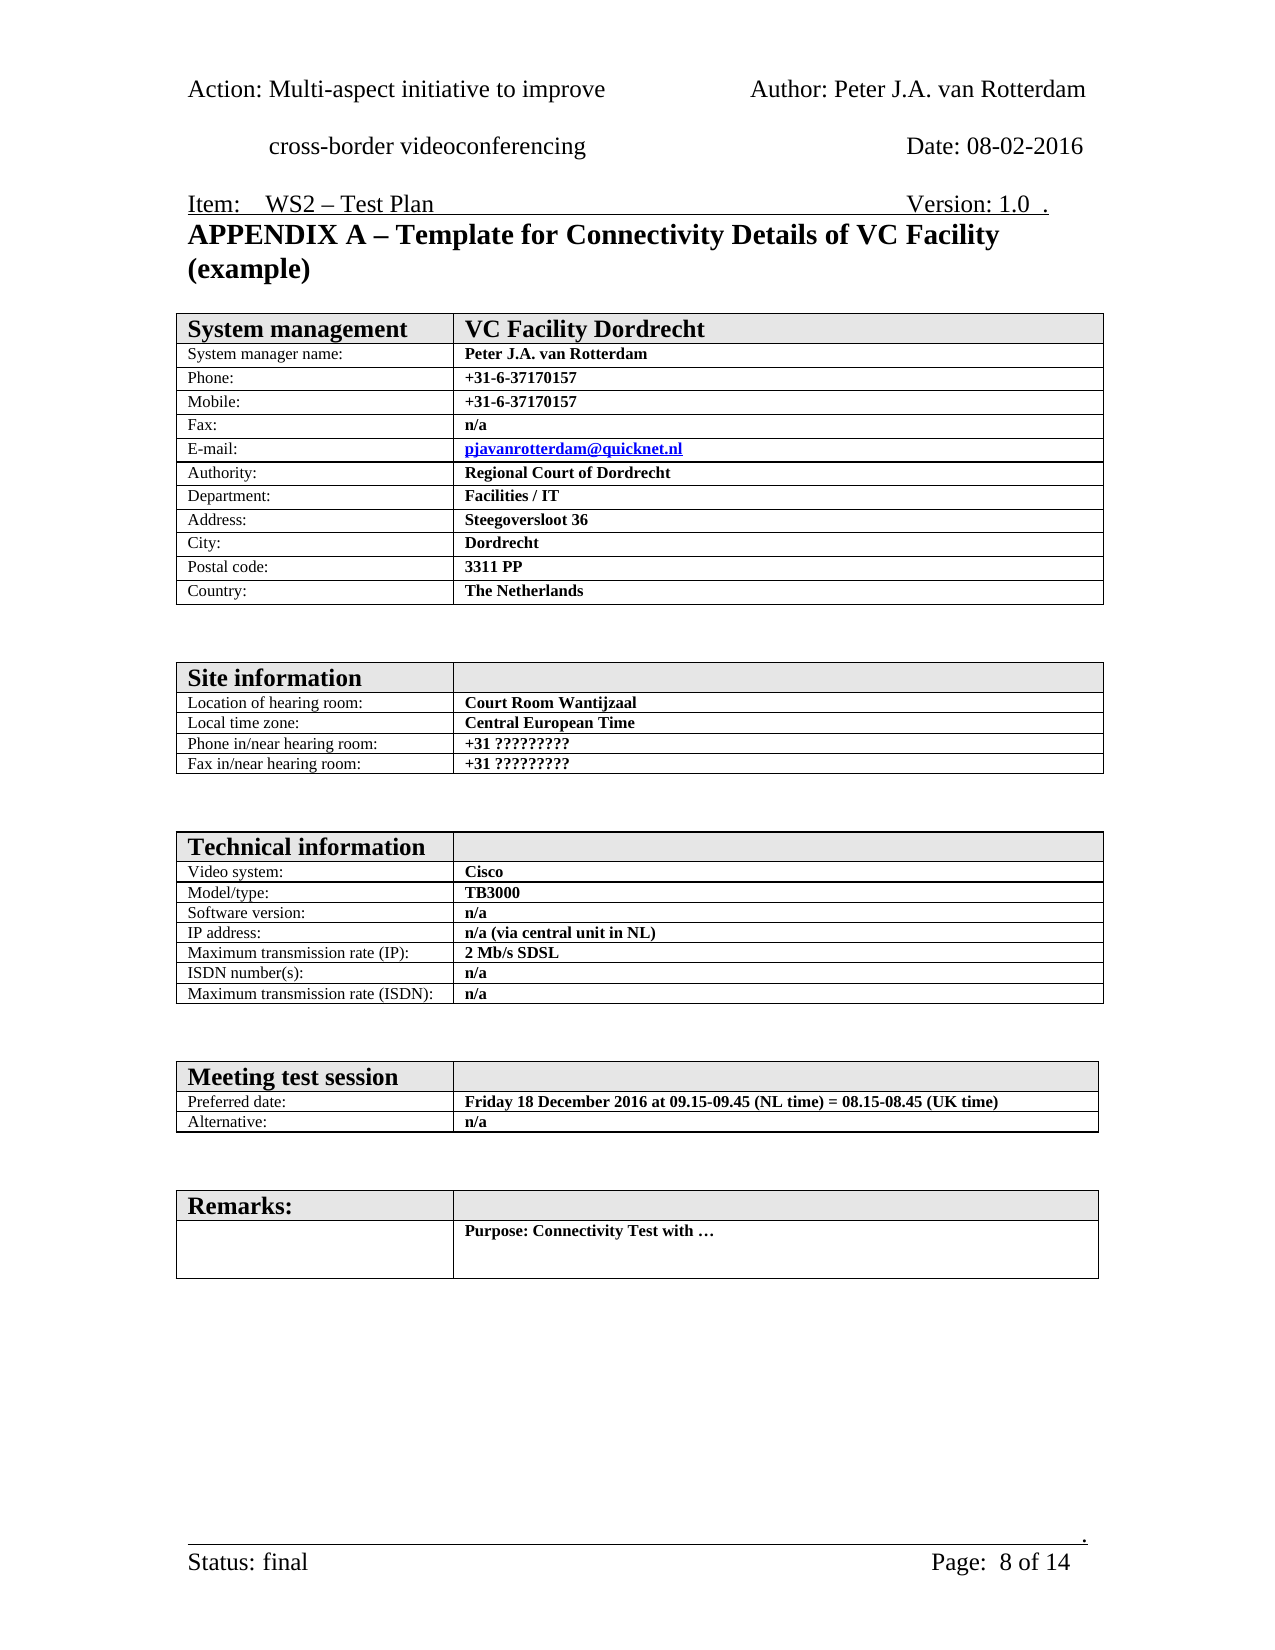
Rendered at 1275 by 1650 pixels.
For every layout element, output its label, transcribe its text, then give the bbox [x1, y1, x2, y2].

table_cell Fax in/near hearing room: [177, 754, 453, 773]
table_cell Alternative: [177, 1112, 453, 1131]
table_cell Local time zone: [177, 713, 453, 732]
subtitle APPENDIX A – Template for Connectivity Details of VC Facility (example) [187, 217, 1087, 284]
table_cell ISDN number(s): [177, 963, 453, 982]
table_cell +31 ????????? [454, 734, 1103, 753]
table_cell n/a (via central unit in NL) [454, 923, 1103, 942]
table_header [454, 663, 1103, 692]
table_cell TB3000 [454, 883, 1103, 902]
table_cell System manager name: [177, 344, 453, 367]
table_cell Department: [177, 486, 453, 509]
table_cell +31-6-37170157 [454, 391, 1103, 414]
table_cell Preferred date: [177, 1092, 453, 1111]
table_cell n/a [454, 1112, 1098, 1131]
table_cell Phone: [177, 368, 453, 390]
table_cell 2 Mb/s SDSL [454, 943, 1103, 962]
table_cell Facilities / IT [454, 486, 1103, 509]
table_header [454, 1191, 1098, 1220]
table_cell City: [177, 533, 453, 556]
table_cell E-mail: [177, 439, 453, 461]
table_header Remarks: [177, 1191, 453, 1220]
table_cell Location of hearing room: [177, 693, 453, 712]
table_cell Address: [177, 510, 453, 532]
table_cell 3311 PP [454, 557, 1103, 579]
table_header Technical information [177, 833, 453, 861]
table_cell +31 ????????? [454, 754, 1103, 773]
table_cell n/a [454, 903, 1103, 922]
table_cell Friday 18 December 2016 at 09.15-09.45 (NL time) = 08.15-08.45 (UK time) [454, 1092, 1098, 1111]
table_cell Dordrecht [454, 533, 1103, 556]
table_cell Central European Time [454, 713, 1103, 732]
table_cell Steegoversloot 36 [454, 510, 1103, 532]
table_cell Country: [177, 581, 453, 604]
table_cell Maximum transmission rate (IP): [177, 943, 453, 962]
table_cell Phone in/near hearing room: [177, 734, 453, 753]
table_header [454, 833, 1103, 861]
table_header Site information [177, 663, 453, 692]
table_cell Fax: [177, 415, 453, 438]
table_cell n/a [454, 984, 1103, 1003]
table_cell pjavanrotterdam@quicknet.nl [454, 439, 1103, 461]
table_cell Software version: [177, 903, 453, 922]
table_cell [177, 1221, 453, 1278]
table_header Meeting test session [177, 1062, 453, 1091]
table_cell Mobile: [177, 391, 453, 414]
table_header [454, 1062, 1098, 1091]
table_header VC Facility Dordrecht [454, 314, 1103, 343]
table_cell IP address: [177, 923, 453, 942]
table_cell n/a [454, 415, 1103, 438]
table_cell Regional Court of Dordrecht [454, 463, 1103, 485]
table_cell Model/type: [177, 883, 453, 902]
table_cell Court Room Wantijzaal [454, 693, 1103, 712]
table_header System management [177, 314, 453, 343]
table_cell n/a [454, 963, 1103, 982]
table_cell Cisco [454, 862, 1103, 881]
table_cell Purpose: Connectivity Test with … [454, 1221, 1098, 1278]
table_cell +31-6-37170157 [454, 368, 1103, 390]
table_cell The Netherlands [454, 581, 1103, 604]
table_cell Video system: [177, 862, 453, 881]
table_cell Postal code: [177, 557, 453, 579]
table_cell Maximum transmission rate (ISDN): [177, 984, 453, 1003]
table_cell Authority: [177, 463, 453, 485]
table_cell Peter J.A. van Rotterdam [454, 344, 1103, 367]
